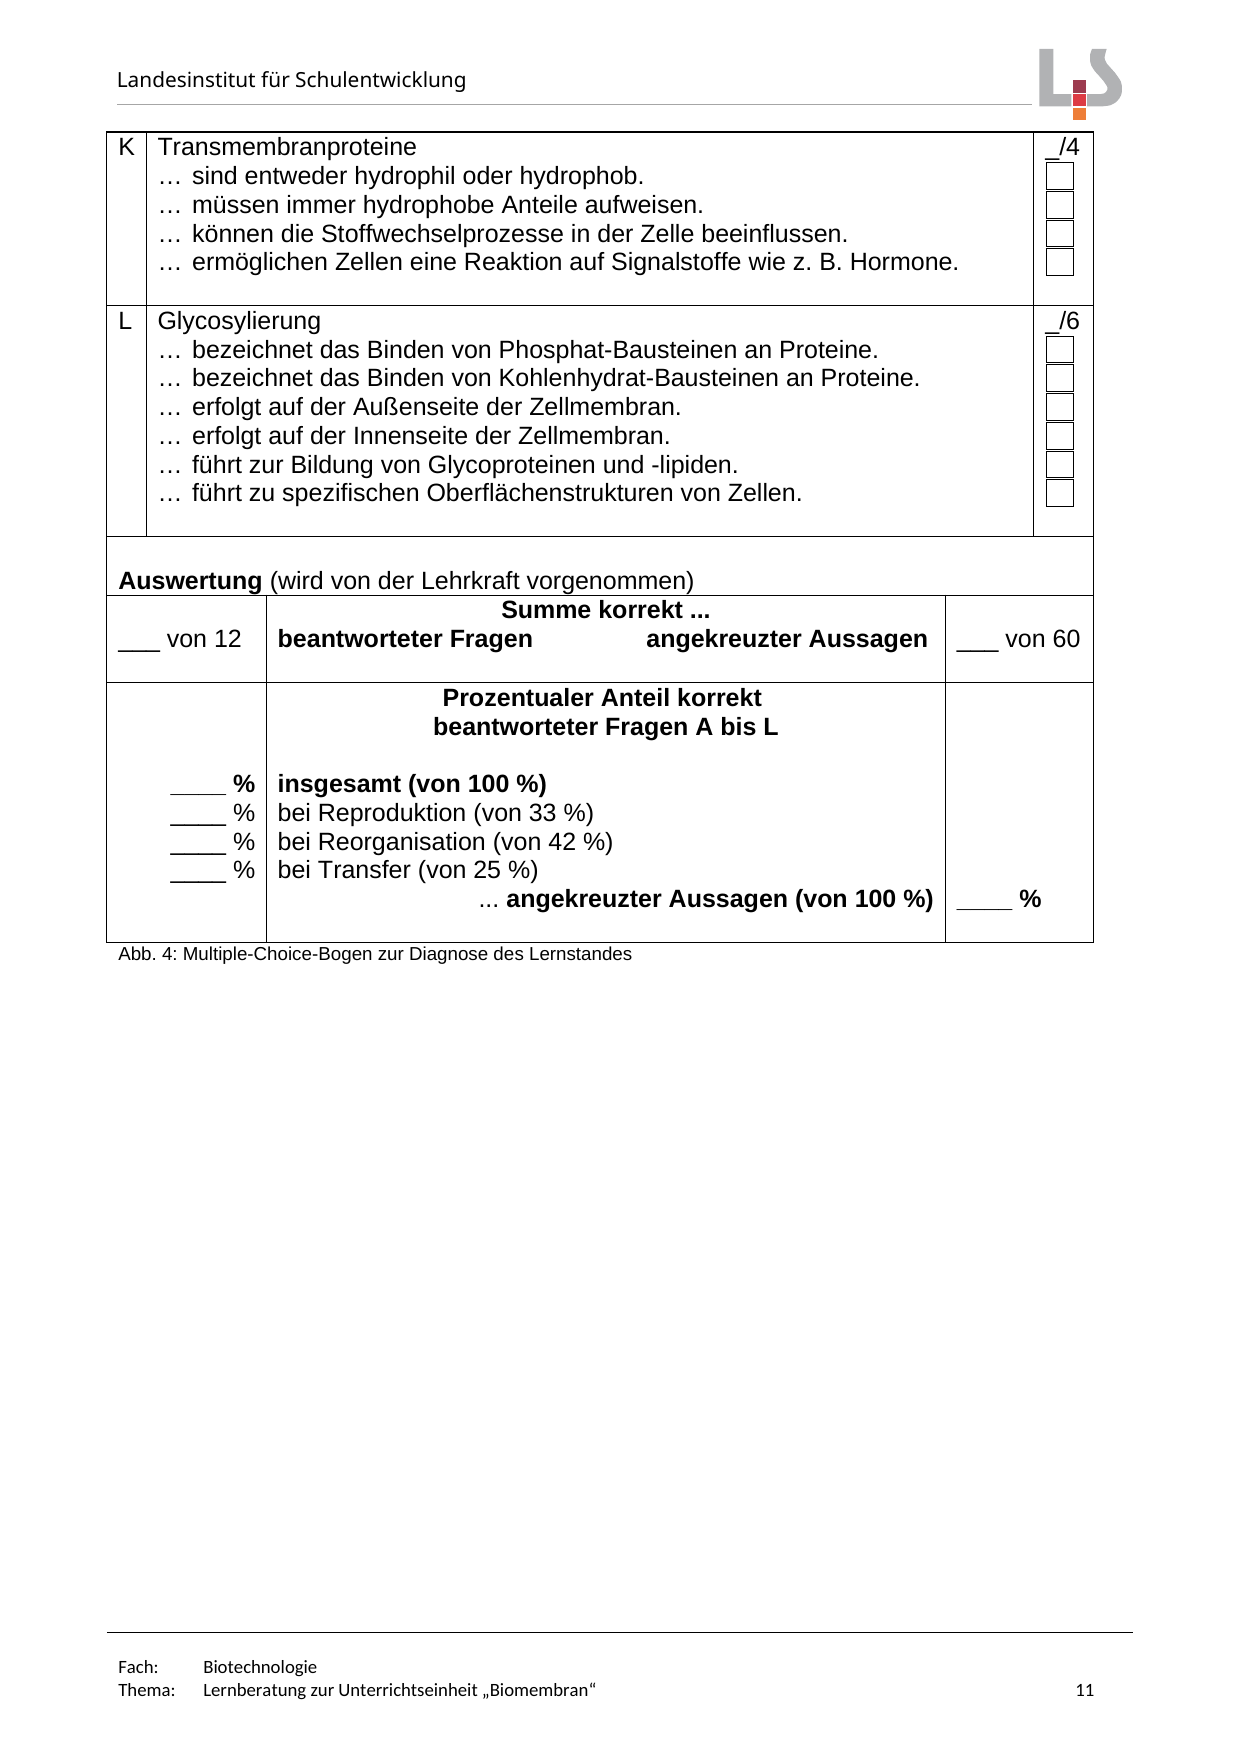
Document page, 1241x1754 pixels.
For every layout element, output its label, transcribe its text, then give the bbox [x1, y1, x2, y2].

text Abb. 4: Multiple-Choice-Bogen zur Diagnose des Lernstandes [118, 943, 1122, 964]
table_cell ____ % ____ % ____ % ____ % [107, 683, 266, 942]
table_cell Summe korrekt ... beantworteter Fragen angekreuzter Aussagen [267, 596, 945, 682]
table_cell Glycosylierung … bezeichnet das Binden von Phosphat-Bausteinen an Proteine. … bezeichnet das Binden von Kohlenhydrat-Bausteinen an Proteine. … erfolgt auf der Außenseite der Zellmembran. … erfolgt auf der Innenseite der Zellmembran. … führt zur Bildung von Glycoproteinen und -lipiden. … führt zu spezifischen Oberflächenstrukturen von Zellen. [147, 306, 1033, 536]
table_cell ___ von 12 [107, 596, 266, 682]
table_cell Prozentualer Anteil korrekt beantworteter Fragen A bis L insgesamt (von 100 %) bei Reproduktion (von 33 %) bei Reorganisation (von 42 %) bei Transfer (von 25 %) ... angekreuzter Aussagen (von 100 %) [267, 683, 945, 942]
table_header K [107, 133, 146, 305]
table_cell ____ % [946, 683, 1093, 942]
table_header _/4 [1034, 133, 1093, 305]
table_header Transmembranproteine … sind entweder hydrophil oder hydrophob. … müssen immer hydrophobe Anteile aufweisen. … können die Stoffwechselprozesse in der Zelle beeinflussen. … ermöglichen Zellen eine Reaktion auf Signalstoffe wie z. B. Hormone. [147, 133, 1033, 305]
table_cell _/6 [1034, 306, 1093, 536]
table_cell Auswertung (wird von der Lehrkraft vorgenommen) [107, 537, 1093, 594]
table_cell ___ von 60 [946, 596, 1093, 682]
table_cell L [107, 306, 146, 536]
